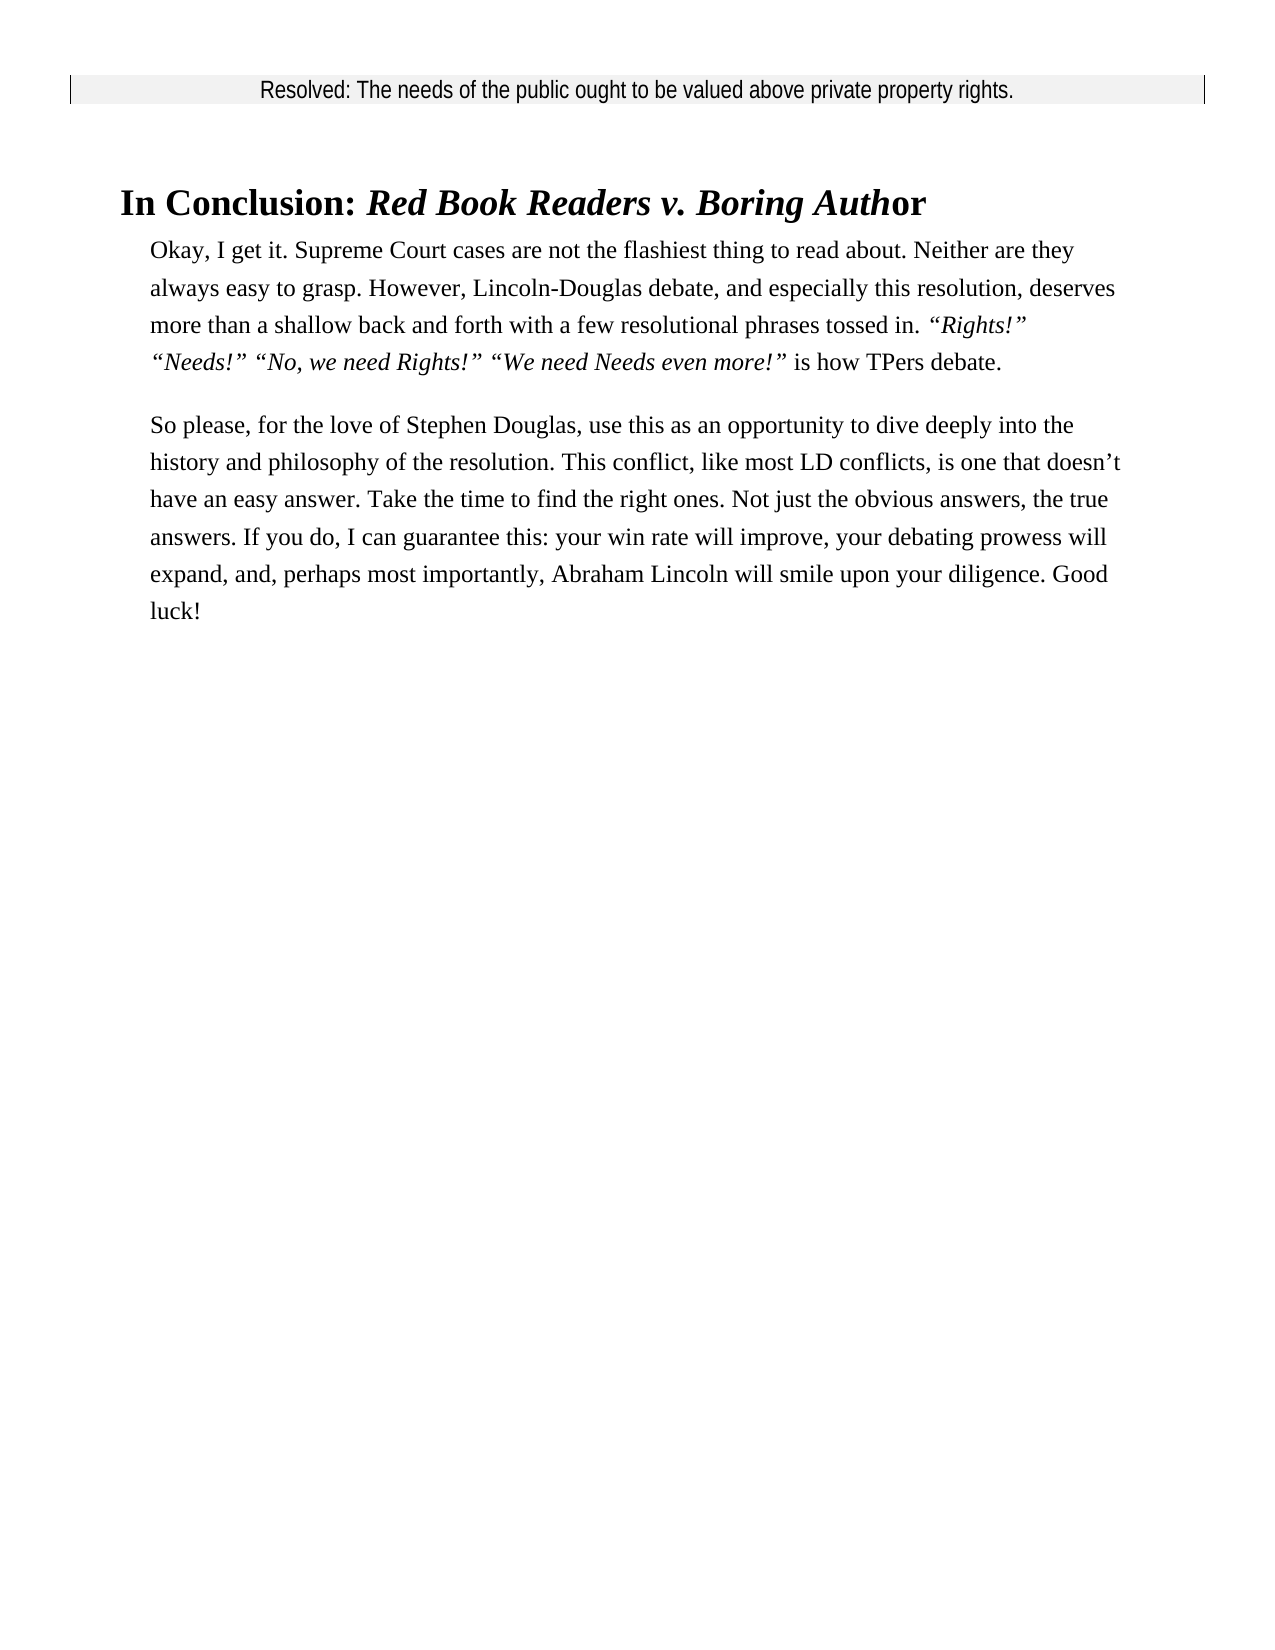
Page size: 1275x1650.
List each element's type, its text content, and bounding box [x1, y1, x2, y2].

text Okay, I get it. Supreme Court cases are not the flashiest thing to read about. Neither are they always easy to grasp. However, Lincoln-Douglas debate, and especially this resolution, deserves more than a shallow back and forth with a few resolutional phrases tossed in. “Rights!” “Needs!” “No, we need Rights!” “We need Needs even more!” is how TPers debate. [150, 236, 1125, 376]
text So please, for the love of Stephen Douglas, use this as an opportunity to dive deeply into the history and philosophy of the resolution. This conflict, like most LD conflicts, is one that doesn’t have an easy answer. Take the time to find the right ones. Not just the obvious answers, the true answers. If you do, I can guarantee this: your win rate will improve, your debating prowess will expand, and, perhaps most importantly, Abraham Lincoln will smile upon your diligence. Good luck! [150, 410, 1125, 625]
text In Conclusion: Red Book Readers v. Boring Author [120, 180, 1155, 223]
